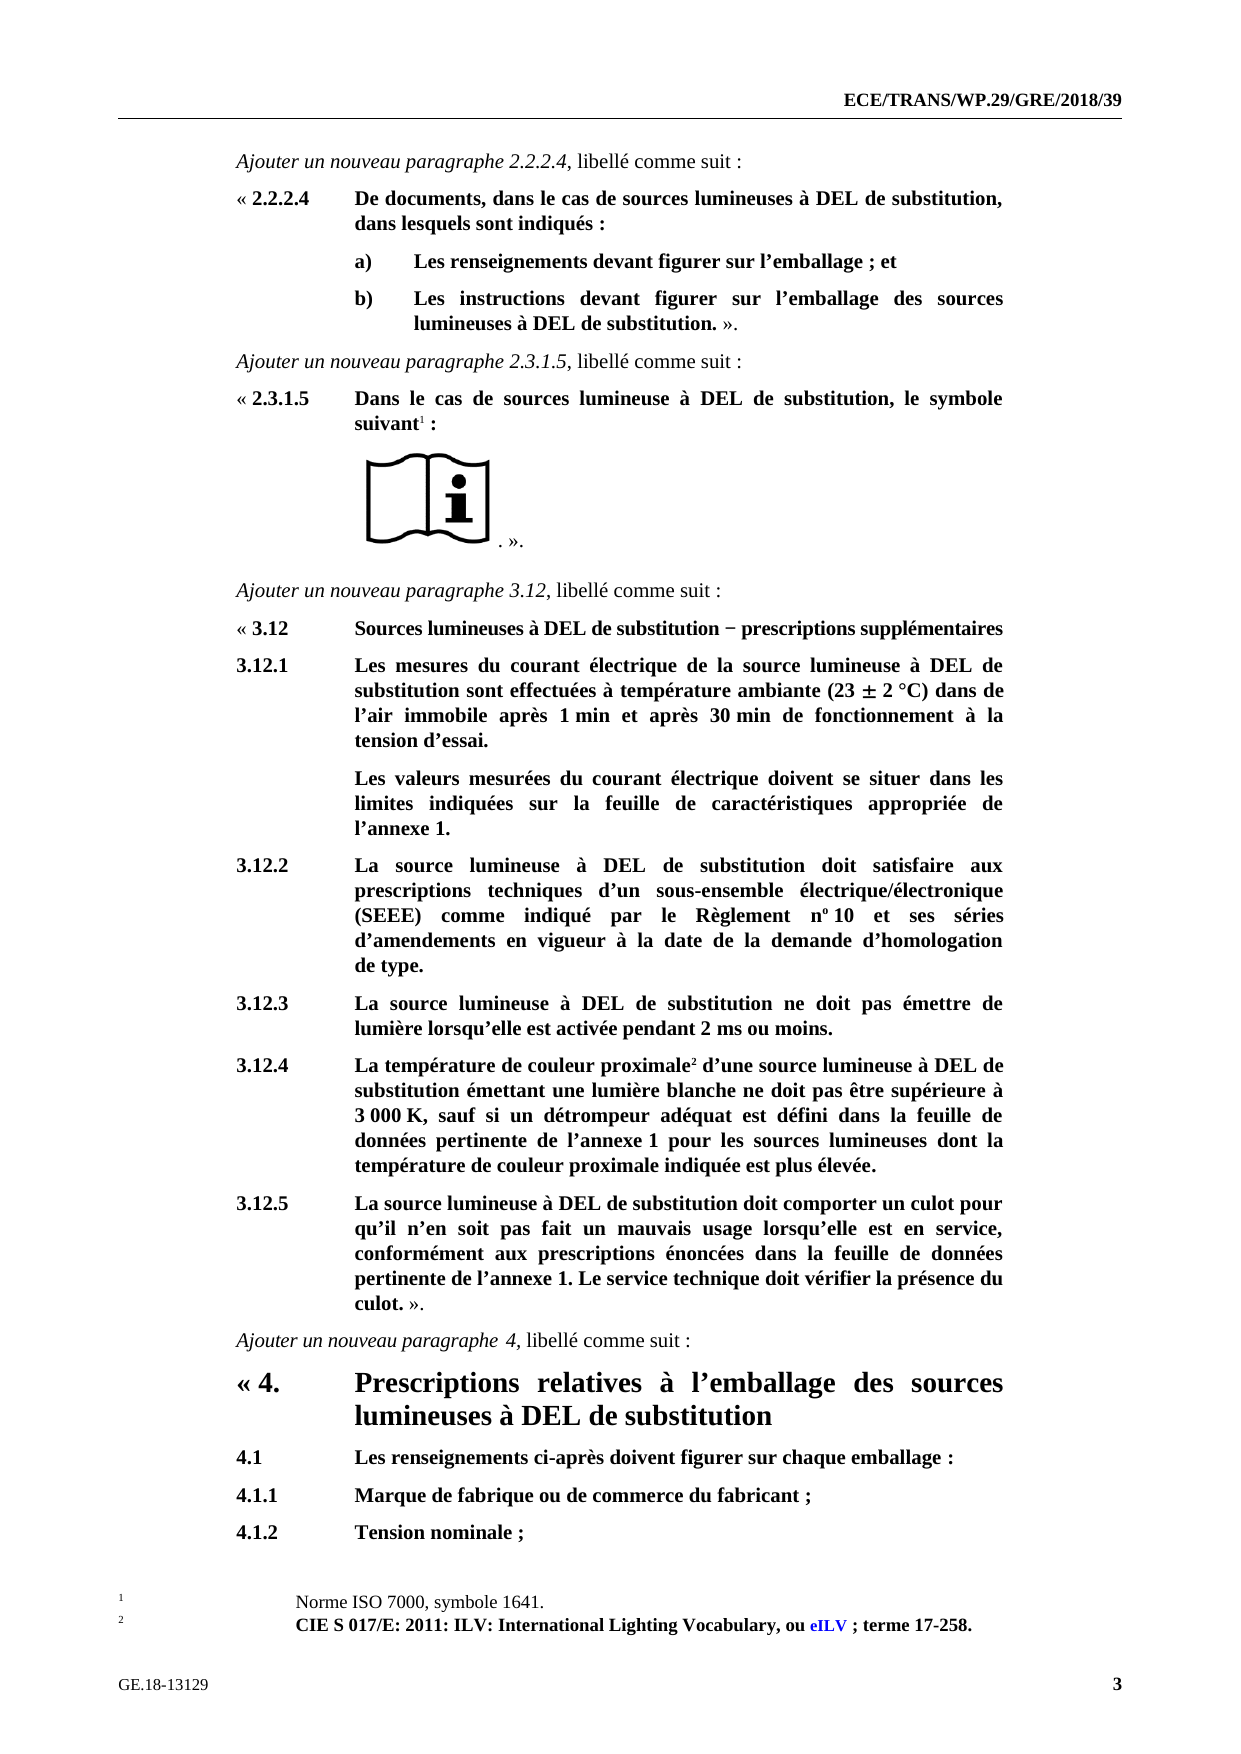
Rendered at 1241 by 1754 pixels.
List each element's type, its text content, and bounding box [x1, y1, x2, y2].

text « 4. Prescriptions relatives à l’emballage des sources lumineuses à DEL de substitution [236, 1365, 1004, 1432]
text « 2.2.2.4 De documents, dans le cas de sources lumineuses à DEL de substitution, dans lesquels sont indiqués : [236, 185, 1004, 235]
text Ajouter un nouveau paragraphe 3.12, libellé comme suit : [236, 577, 1004, 602]
text 3.12.5 La source lumineuse à DEL de substitution doit comporter un culot pour qu’il n’en soit pas fait un mauvais usage lorsqu’elle est en service, conformément aux prescriptions énoncées dans la feuille de données pertinente de l’annexe 1. Le service technique doit vérifier la présence du culot. ». [236, 1190, 1004, 1315]
text Ajouter un nouveau paragraphe 2.2.2.4, libellé comme suit : [236, 148, 1004, 173]
text 3.12.2 La source lumineuse à DEL de substitution doit satisfaire aux prescriptions techniques d’un sous-ensemble électrique/électronique (SEEE) comme indiqué par le Règlement no 10 et ses séries d’amendements en vigueur à la date de la demande d’homologation de type. [236, 852, 1004, 977]
text 4.1.2 Tension nominale ; [236, 1519, 1004, 1544]
text « 3.12 Sources lumineuses à DEL de substitution − prescriptions supplémentaires [236, 615, 1004, 640]
text Les valeurs mesurées du courant électrique doivent se situer dans les limites indiquées sur la feuille de caractéristiques appropriée de l’annexe 1. [354, 765, 1004, 840]
text 4.1 Les renseignements ci-après doivent figurer sur chaque emballage : [236, 1444, 1004, 1469]
text b) Les instructions devant figurer sur l’emballage des sources lumineuses à DEL de substitution. ». [354, 285, 1004, 335]
text a) Les renseignements devant figurer sur l’emballage ; et [354, 248, 1004, 273]
text Ajouter un nouveau paragraphe 2.3.1.5, libellé comme suit : [236, 348, 1004, 373]
picture [354, 447, 498, 548]
text 3.12.1 Les mesures du courant électrique de la source lumineuse à DEL de substitution sont effectuées à température ambiante (23 2 °C) dans de l’air immobile après 1 min et après 30 min de fonctionnement à la tension d’essai. [236, 652, 1004, 752]
text 4.1.1 Marque de fabrique ou de commerce du fabricant ; [236, 1482, 1004, 1507]
text . ». [354, 448, 1004, 552]
text 3.12.3 La source lumineuse à DEL de substitution ne doit pas émettre de lumière lorsqu’elle est activée pendant 2 ms ou moins. [236, 990, 1004, 1040]
text 3.12.4 La température de couleur proximale d’une source lumineuse à DEL de substitution émettant une lumière blanche ne doit pas être supérieure à 3 000 K, sauf si un détrompeur adéquat est défini dans la feuille de données pertinente de l’annexe 1 pour les sources lumineuses dont la température de couleur proximale indiquée est plus élevée. [236, 1052, 1004, 1177]
text « 2.3.1.5 Dans le cas de sources lumineuse à DEL de substitution, le symbole suivant : [236, 385, 1004, 435]
text Ajouter un nouveau paragraphe 4, libellé comme suit : [236, 1327, 1004, 1352]
